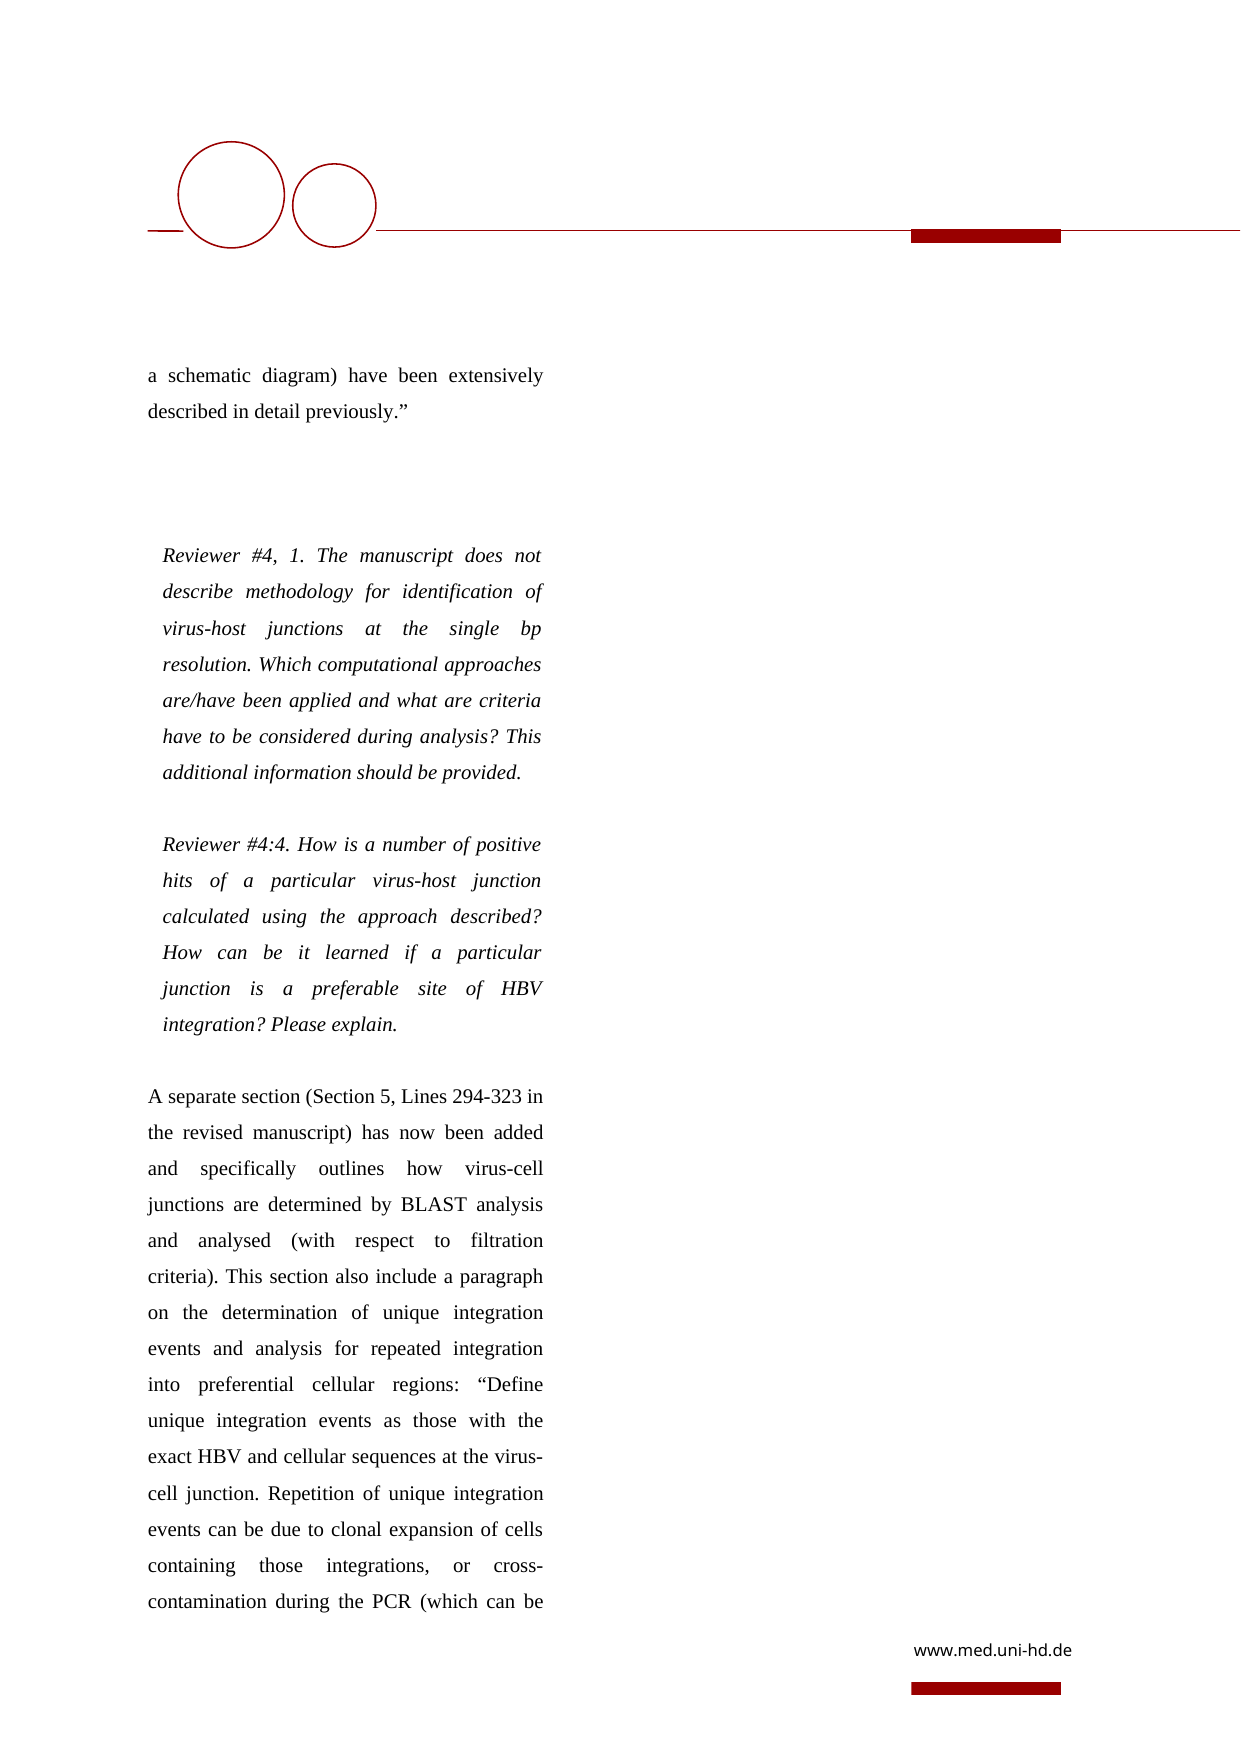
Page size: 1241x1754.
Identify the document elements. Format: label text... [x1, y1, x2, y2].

text Reviewer #4, 1. The manuscript does not describe methodology for identification of virus-host junctions at the single bp resolution. Which computational approaches are/have been applied and what are criteria have to be considered during analysis? This additional information should be provided. [162, 543, 544, 784]
text Reviewer #4:4. How is a number of positive hits of a particular virus-host junction calculated using the approach described? How can be it learned if a particular junction is a preferable site of HBV integration? Please explain. [162, 832, 544, 1036]
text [148, 1084, 544, 1613]
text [148, 363, 544, 423]
